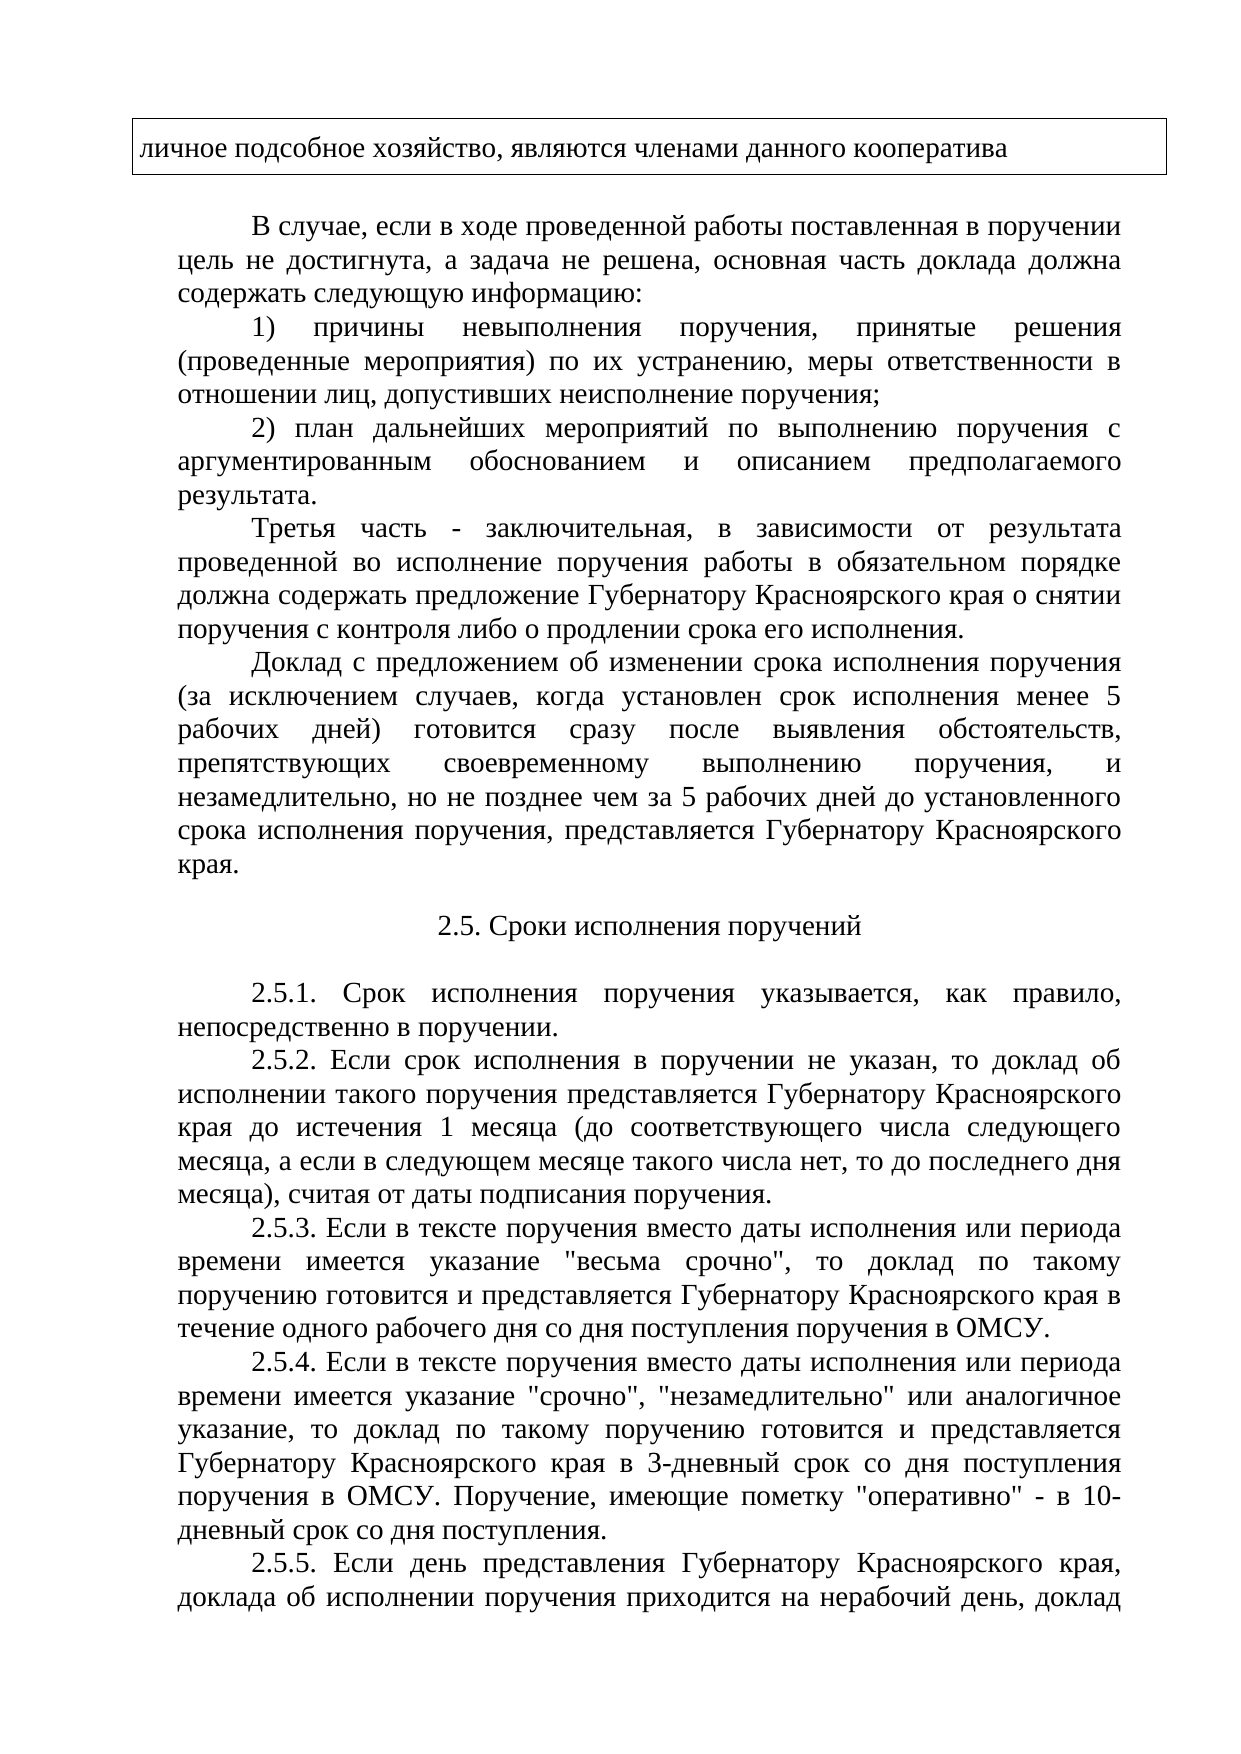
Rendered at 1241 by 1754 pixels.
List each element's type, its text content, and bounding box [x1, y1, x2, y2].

text 2.5.2. Если срок исполнения в поручении не указан, то доклад об исполнении такого поручения представляется Губернатору Красноярского края до истечения 1 месяца (до соответствующего числа следующего месяца, а если в следующем месяце такого числа нет, то до последнего дня месяца), считая от даты подписания поручения. [177, 1042, 1122, 1210]
text 2.5. Сроки исполнения поручений [177, 908, 1122, 942]
text Третья часть - заключительная, в зависимости от результата проведенной во исполнение поручения работы в обязательном порядке должна содержать предложение Губернатору Красноярского края о снятии поручения с контроля либо о продлении срока его исполнения. [177, 510, 1122, 644]
text 2) план дальнейших мероприятий по выполнению поручения с аргументированным обоснованием и описанием предполагаемого результата. [177, 410, 1122, 510]
text 2.5.1. Срок исполнения поручения указывается, как правило, непосредственно в поручении. [177, 975, 1122, 1042]
text 2.5.4. Если в тексте поручения вместо даты исполнения или периода времени имеется указание "срочно", "незамедлительно" или аналогичное указание, то доклад по такому поручению готовится и представляется Губернатору Красноярского края в 3-дневный срок со дня поступления поручения в ОМСУ. Поручение, имеющие пометку "оперативно" - в 10-дневный срок со дня поступления. [177, 1344, 1122, 1545]
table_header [133, 119, 1166, 174]
text 1) причины невыполнения поручения, принятые решения (проведенные мероприятия) по их устранению, меры ответственности в отношении лиц, допустивших неисполнение поручения; [177, 309, 1122, 410]
text 2.5.3. Если в тексте поручения вместо даты исполнения или периода времени имеется указание "весьма срочно", то доклад по такому поручению готовится и представляется Губернатору Красноярского края в течение одного рабочего дня со дня поступления поручения в ОМСУ. [177, 1210, 1122, 1344]
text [177, 1545, 1122, 1612]
text Доклад с предложением об изменении срока исполнения поручения (за исключением случаев, когда установлен срок исполнения менее 5 рабочих дней) готовится сразу после выявления обстоятельств, препятствующих своевременному выполнению поручения, и незамедлительно, но не позднее чем за 5 рабочих дней до установленного срока исполнения поручения, представляется Губернатору Красноярского края. [177, 644, 1122, 879]
text В случае, если в ходе проведенной работы поставленная в поручении цель не достигнута, а задача не решена, основная часть доклада должна содержать следующую информацию: [177, 208, 1122, 309]
